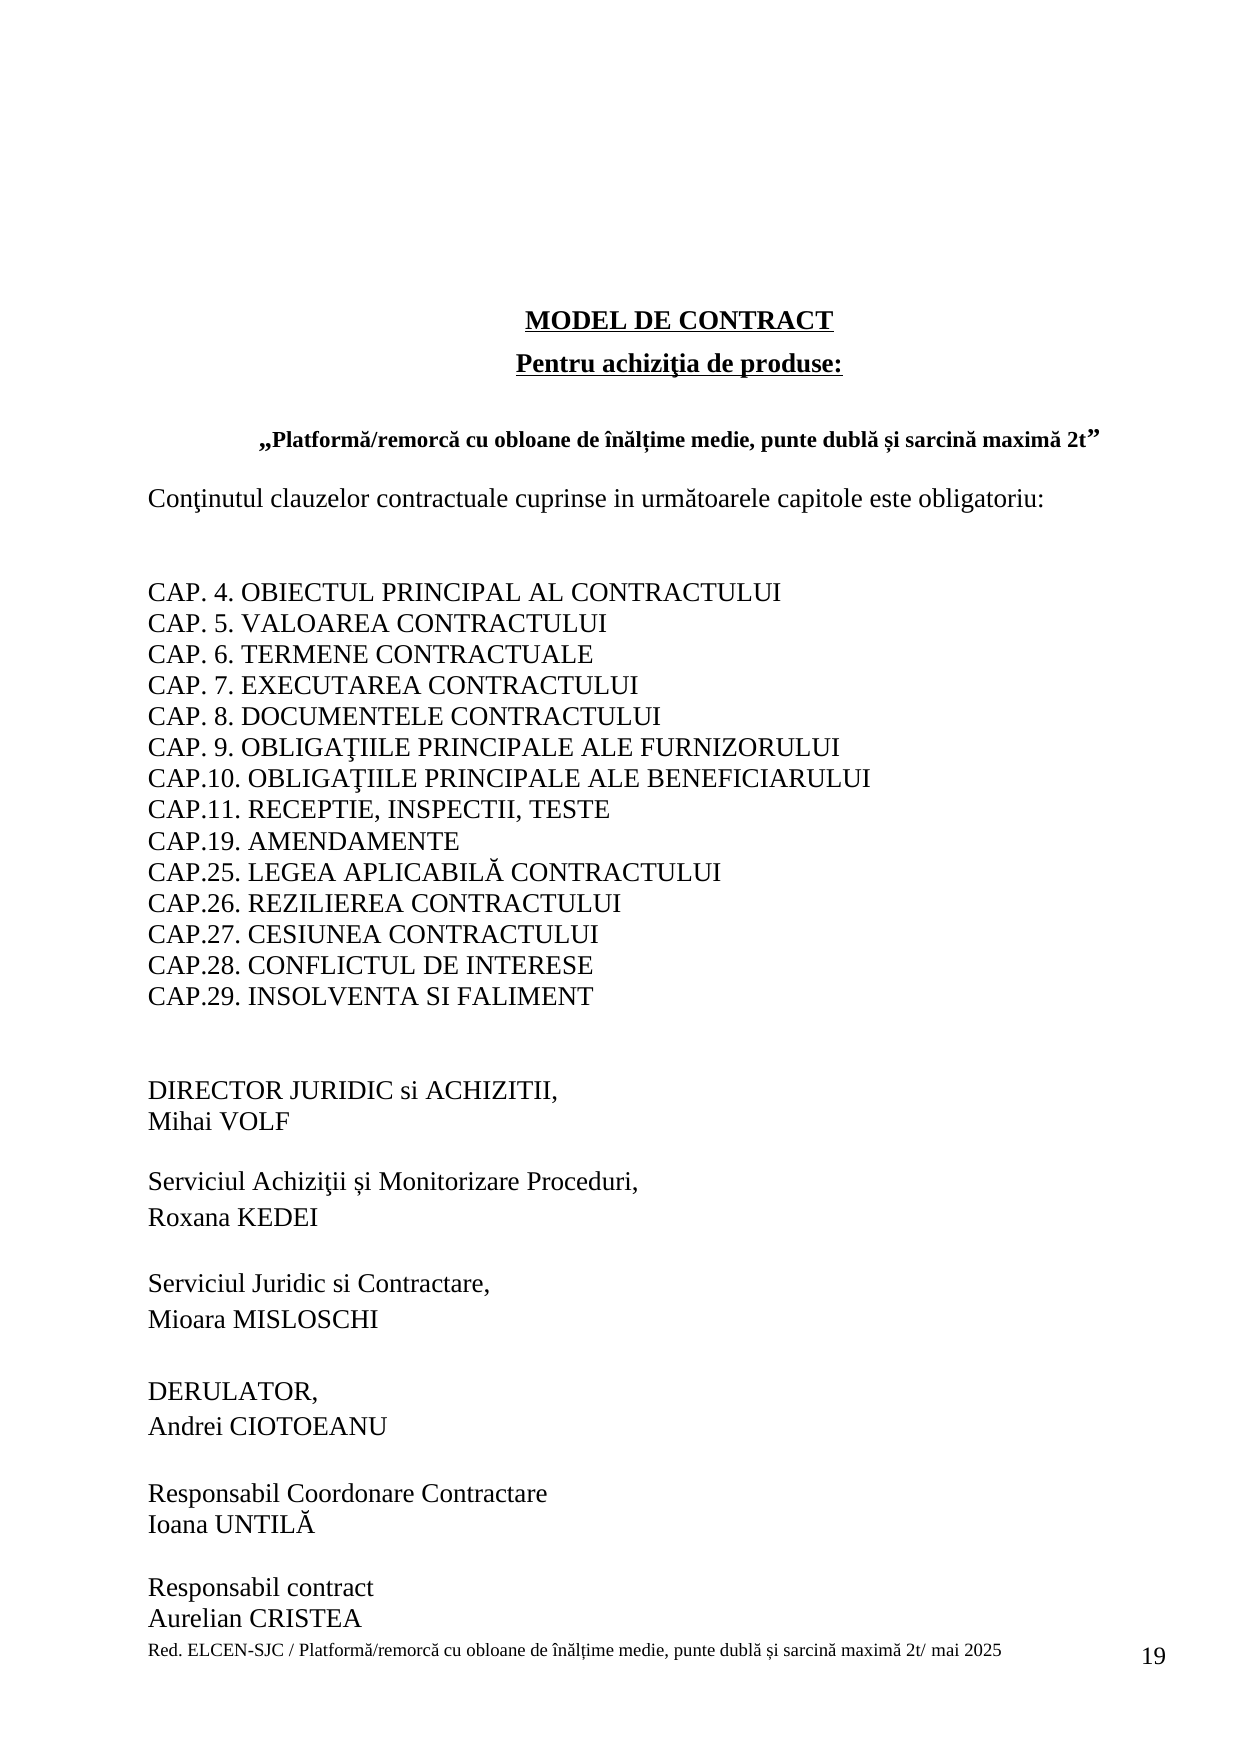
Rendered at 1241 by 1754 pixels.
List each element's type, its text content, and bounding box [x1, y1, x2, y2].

text CAP.28. CONFLICTUL DE INTERESE [148, 949, 1211, 981]
text CAP. 9. OBLIGAŢIILE PRINCIPALE ALE FURNIZORULUI [148, 731, 1211, 762]
text Responsabil Coordonare Contractare [148, 1477, 1211, 1508]
text Responsabil contract [148, 1571, 1211, 1602]
subtitle Pentru achiziţia de produse: [148, 347, 1211, 379]
text „Platformă/remorcă cu obloane de înălțime medie, punte dublă și sarcină maximă 2t” [148, 422, 1211, 453]
text Aurelian CRISTEA [148, 1602, 1211, 1633]
text CAP. 5. VALOAREA CONTRACTULUI [148, 607, 1211, 638]
text CAP.10. OBLIGAŢIILE PRINCIPALE ALE BENEFICIARULUI [148, 762, 1211, 794]
text CAP.19. AMENDAMENTE [148, 825, 1211, 856]
text Mihai VOLF [148, 1105, 1211, 1136]
subtitle MODEL DE CONTRACT [148, 304, 1211, 335]
text Ioana UNTILĂ [148, 1508, 1211, 1540]
text CAP.11. RECEPTIE, INSPECTII, TESTE [148, 794, 1211, 825]
text Mioara MISLOSCHI [148, 1303, 1211, 1334]
text Andrei CIOTOEANU [148, 1411, 1211, 1442]
text DIRECTOR JURIDIC si ACHIZITII, [148, 1074, 1211, 1105]
text CAP. 7. EXECUTAREA CONTRACTULUI [148, 669, 1211, 700]
text Roxana KEDEI [148, 1201, 1211, 1232]
text CAP.29. INSOLVENTA SI FALIMENT [148, 981, 1211, 1012]
text Conţinutul clauzelor contractuale cuprinse in următoarele capitole este obligatoriu: [148, 482, 1211, 513]
text CAP.27. CESIUNEA CONTRACTULUI [148, 918, 1211, 949]
text CAP.25. LEGEA APLICABILĂ CONTRACTULUI [148, 856, 1211, 887]
text Serviciul Juridic si Contractare, [148, 1268, 1211, 1299]
text Serviciul Achiziţii și Monitorizare Proceduri, [148, 1165, 1211, 1196]
text DERULATOR, [148, 1375, 1211, 1406]
text CAP. 6. TERMENE CONTRACTUALE [148, 638, 1211, 669]
text CAP. 4. OBIECTUL PRINCIPAL AL CONTRACTULUI [148, 576, 1211, 607]
text CAP.26. REZILIEREA CONTRACTULUI [148, 887, 1211, 918]
text CAP. 8. DOCUMENTELE CONTRACTULUI [148, 700, 1211, 731]
